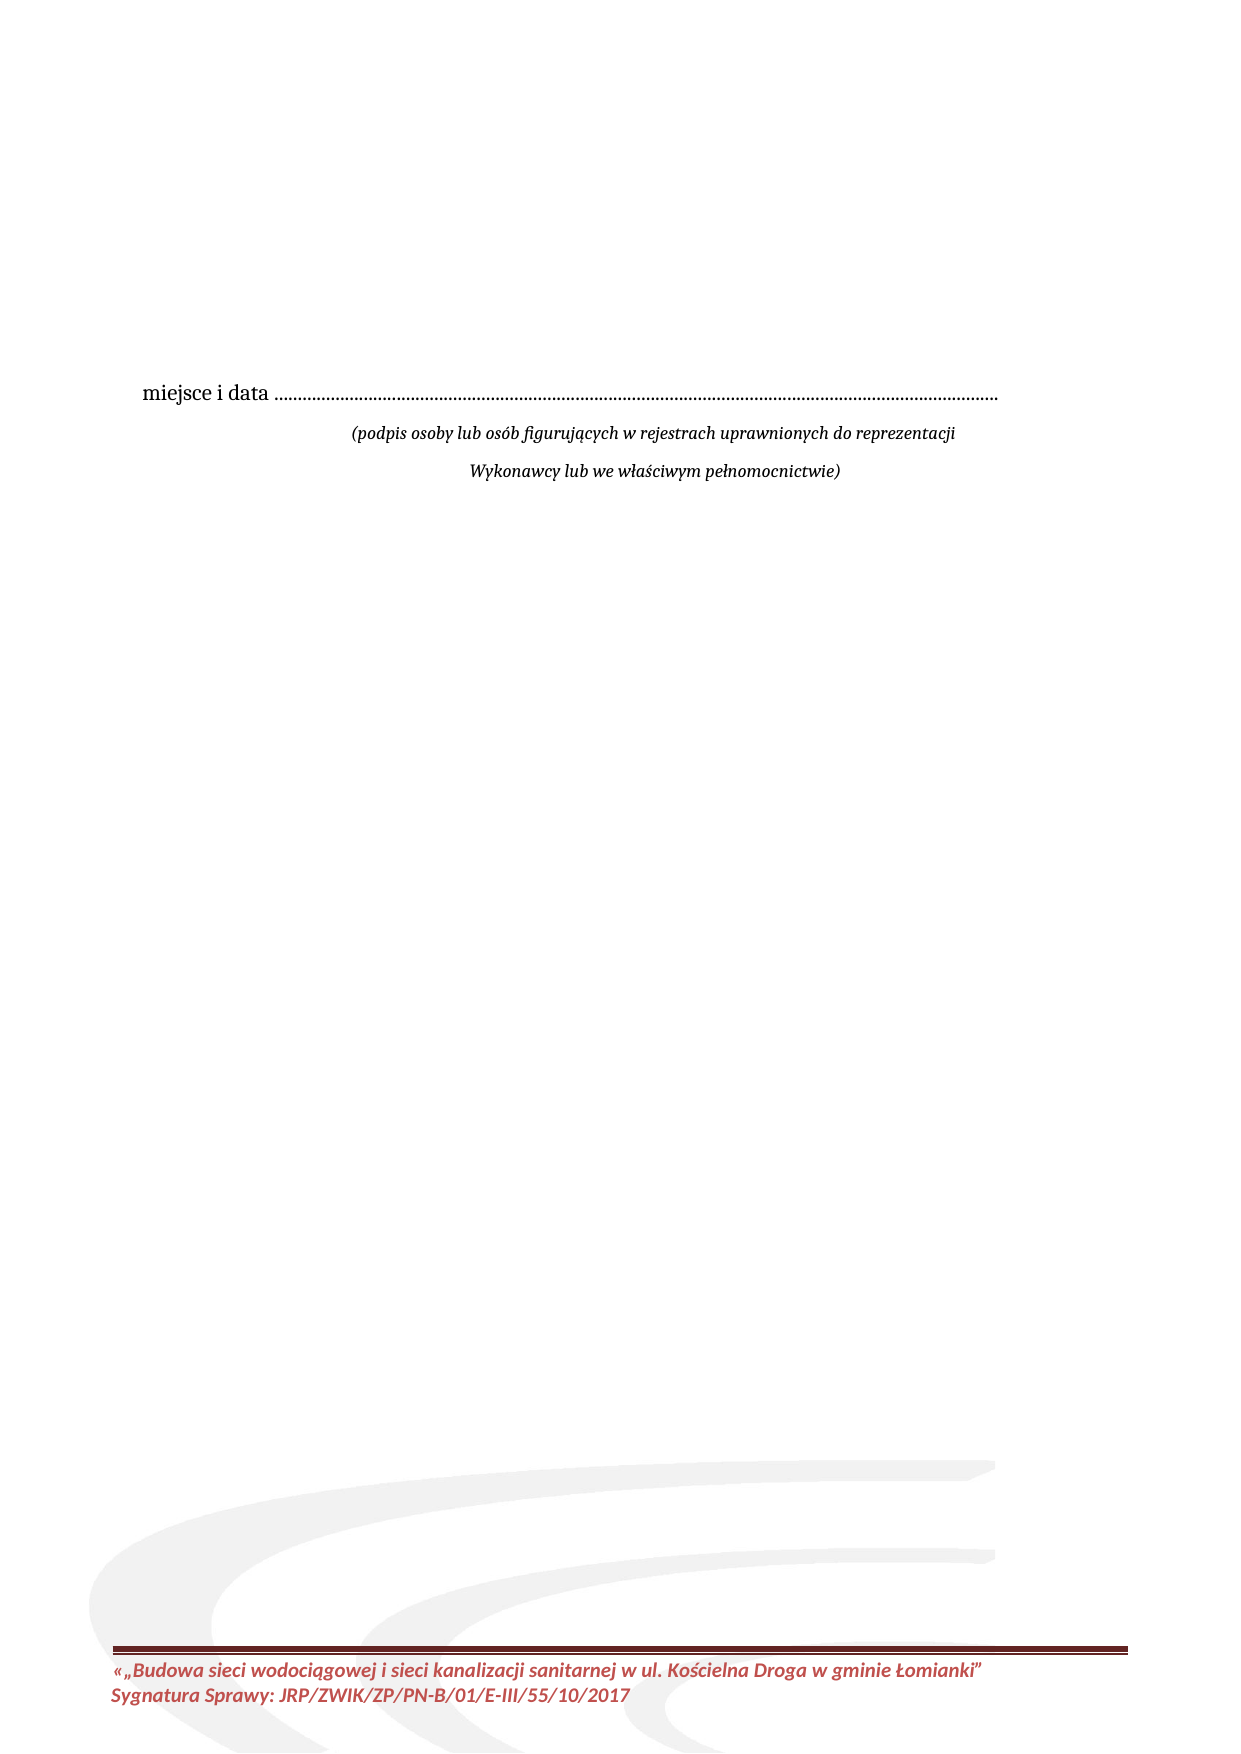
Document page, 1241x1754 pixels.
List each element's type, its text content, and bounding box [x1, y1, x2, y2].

text (podpis osoby lub osób figurujących w rejestrach uprawnionych do reprezentacji [142, 423, 1128, 444]
text miejsce i data .......................................................................................................................................................... [142, 380, 1128, 406]
picture [88, 1460, 996, 1753]
text Wykonawcy lub we właściwym pełnomocnictwie) [142, 461, 1128, 482]
